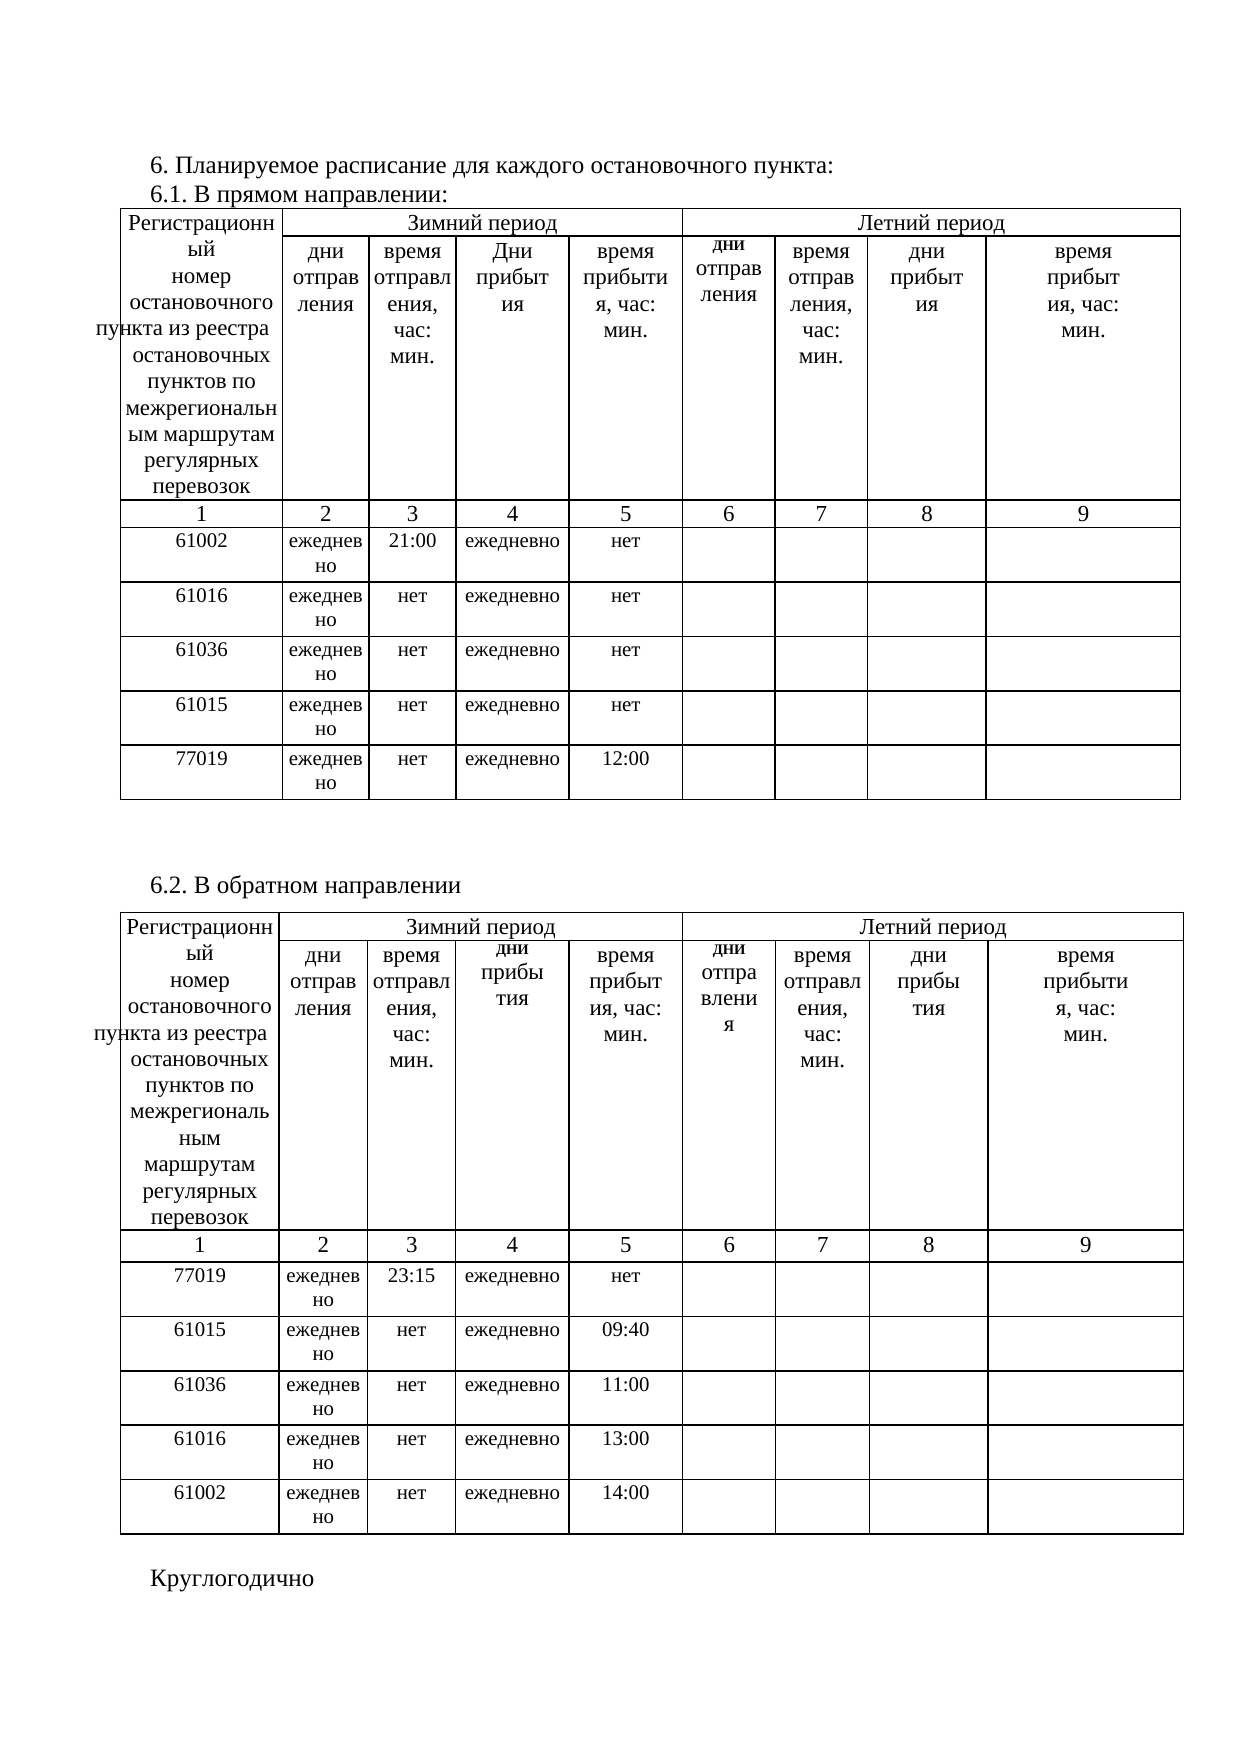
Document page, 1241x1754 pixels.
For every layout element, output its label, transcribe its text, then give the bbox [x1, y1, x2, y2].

table_cell [776, 1317, 869, 1370]
table_cell 61015 [121, 692, 282, 744]
table_cell [776, 637, 867, 690]
table_cell ежедневно [457, 692, 568, 744]
table_cell ДНИ прибы тия [456, 941, 568, 1229]
table_cell [870, 1480, 987, 1533]
table_cell ежедневно [283, 746, 368, 799]
table_cell ежедневно [280, 1317, 367, 1370]
table_cell ежедневно [457, 746, 568, 799]
table_header Регистрационный номер остановочного пункта из реестра остановочных пунктов по межрегиональным маршрутам регулярных перевозок [121, 913, 278, 1229]
table_cell ежедневно [456, 1426, 568, 1479]
text 6.1. В прямом направлении: [150, 179, 1090, 207]
table_cell Дни прибыт ия [457, 237, 568, 499]
table_cell [989, 1480, 1183, 1533]
table_cell нет [570, 528, 682, 581]
table_cell нет [368, 1317, 455, 1370]
table_cell 7 [776, 501, 867, 527]
table_cell нет [570, 637, 682, 690]
table_cell нет [368, 1372, 455, 1424]
text 6. Планируемое расписание для каждого остановочного пункта: [150, 150, 1090, 179]
table_cell ежедневно [457, 637, 568, 690]
table_header Зимний период [283, 209, 682, 235]
table_cell [987, 637, 1180, 690]
table_cell [683, 746, 774, 799]
table_cell нет [370, 692, 455, 744]
table_cell 5 [570, 1231, 682, 1261]
table_cell 2 [283, 501, 368, 527]
text 6.2. В обратном направлении [150, 870, 1090, 899]
table_cell [987, 746, 1180, 799]
table_cell [776, 583, 867, 636]
table_cell 8 [868, 501, 985, 527]
table_cell ежедневно [457, 528, 568, 581]
table_cell [683, 1372, 775, 1424]
table_header Регистрационный номер остановочного пункта из реестра остановочных пунктов по межрегиональным маршрутам регулярных перевозок [121, 209, 282, 499]
table_cell время отправ ления, час: мин. [776, 237, 867, 499]
table_cell 61036 [121, 1372, 278, 1424]
table_cell время прибыт ия, час: мин. [987, 237, 1180, 499]
table_cell [776, 528, 867, 581]
table_cell ежедневно [456, 1263, 568, 1316]
table_cell время отправл ения, час: мин. [368, 941, 455, 1229]
table_cell ДНИ отпра влени я [683, 941, 775, 1229]
table_cell ежедневно [280, 1426, 367, 1479]
table_cell 6 [683, 501, 774, 527]
table_cell 61002 [121, 1480, 278, 1533]
table_cell [776, 1426, 869, 1479]
table_cell нет [370, 746, 455, 799]
table_cell 61002 [121, 528, 282, 581]
table_cell [776, 1372, 869, 1424]
table_cell 61036 [121, 637, 282, 690]
table_cell ежедневно [456, 1317, 568, 1370]
table_cell нет [570, 583, 682, 636]
table_cell [776, 746, 867, 799]
table_cell [868, 746, 985, 799]
table_cell 6 [683, 1231, 775, 1261]
table_cell 61016 [121, 583, 282, 636]
table_cell [989, 1263, 1183, 1316]
table_cell 9 [987, 501, 1180, 527]
table_cell ежедневно [456, 1480, 568, 1533]
table_cell [868, 692, 985, 744]
table_cell 09:40 [570, 1317, 682, 1370]
table_cell ежедневно [283, 528, 368, 581]
text Круглогодично [150, 1563, 1090, 1592]
table_cell ежедневно [280, 1263, 367, 1316]
table_cell дни прибы тия [870, 941, 987, 1229]
table_cell 4 [457, 501, 568, 527]
table_cell [683, 1480, 775, 1533]
table_cell [683, 528, 774, 581]
table_cell 7 [776, 1231, 869, 1261]
table_cell 61016 [121, 1426, 278, 1479]
table_cell нет [368, 1480, 455, 1533]
table_cell [776, 692, 867, 744]
table_cell 14:00 [570, 1480, 682, 1533]
table_cell [683, 1263, 775, 1316]
table_cell 5 [570, 501, 682, 527]
table_header Летний период [683, 209, 1180, 235]
table_cell [683, 583, 774, 636]
table_cell 8 [870, 1231, 987, 1261]
table_cell 1 [121, 1231, 278, 1261]
table_cell 23:15 [368, 1263, 455, 1316]
table_cell [987, 528, 1180, 581]
table_cell 12:00 [570, 746, 682, 799]
table_cell [870, 1426, 987, 1479]
table_cell 3 [368, 1231, 455, 1261]
table_cell [868, 637, 985, 690]
table_cell [989, 1372, 1183, 1424]
table_cell время прибыти я, час: мин. [989, 941, 1183, 1229]
table_cell [868, 528, 985, 581]
table_cell [870, 1372, 987, 1424]
table_cell нет [570, 1263, 682, 1316]
table_cell [683, 692, 774, 744]
table_cell [776, 1263, 869, 1316]
table_cell 3 [370, 501, 455, 527]
table_cell [776, 1480, 869, 1533]
table_cell нет [370, 583, 455, 636]
table_cell время отправл ения, час: мин. [776, 941, 869, 1229]
table_cell дни прибыт ия [868, 237, 985, 499]
table_cell 1 [121, 501, 282, 527]
table_cell 2 [280, 1231, 367, 1261]
table_cell ежедневно [283, 583, 368, 636]
table_cell [870, 1317, 987, 1370]
table_cell 4 [456, 1231, 568, 1261]
table_cell [683, 1317, 775, 1370]
table_cell дни отправ ления [283, 237, 368, 499]
table_cell 13:00 [570, 1426, 682, 1479]
table_cell ежедневно [283, 692, 368, 744]
table_cell ежедневно [457, 583, 568, 636]
table_cell [987, 583, 1180, 636]
table_cell [683, 1426, 775, 1479]
table_cell 9 [989, 1231, 1183, 1261]
table_cell 77019 [121, 1263, 278, 1316]
table_cell время прибыт ия, час: мин. [570, 941, 682, 1229]
table_cell время прибыти я, час: мин. [570, 237, 682, 499]
table_cell нет [570, 692, 682, 744]
table_cell 21:00 [370, 528, 455, 581]
table_cell [989, 1426, 1183, 1479]
table_cell ежедневно [283, 637, 368, 690]
table_cell ежедневно [280, 1480, 367, 1533]
table_cell [868, 583, 985, 636]
table_cell ежедневно [280, 1372, 367, 1424]
table_cell 77019 [121, 746, 282, 799]
table_cell [683, 637, 774, 690]
table_cell дни отправ ления [280, 941, 367, 1229]
table_cell ежедневно [456, 1372, 568, 1424]
table_cell 11:00 [570, 1372, 682, 1424]
table_cell [987, 692, 1180, 744]
table_header Зимний период [280, 913, 682, 939]
table_cell ДНИ отправ ления [683, 237, 774, 499]
table_cell время отправл ения, час: мин. [370, 237, 455, 499]
table_cell 61015 [121, 1317, 278, 1370]
table_cell [870, 1263, 987, 1316]
table_cell нет [368, 1426, 455, 1479]
table_cell нет [370, 637, 455, 690]
table_cell [989, 1317, 1183, 1370]
table_header Летний период [683, 913, 1183, 939]
